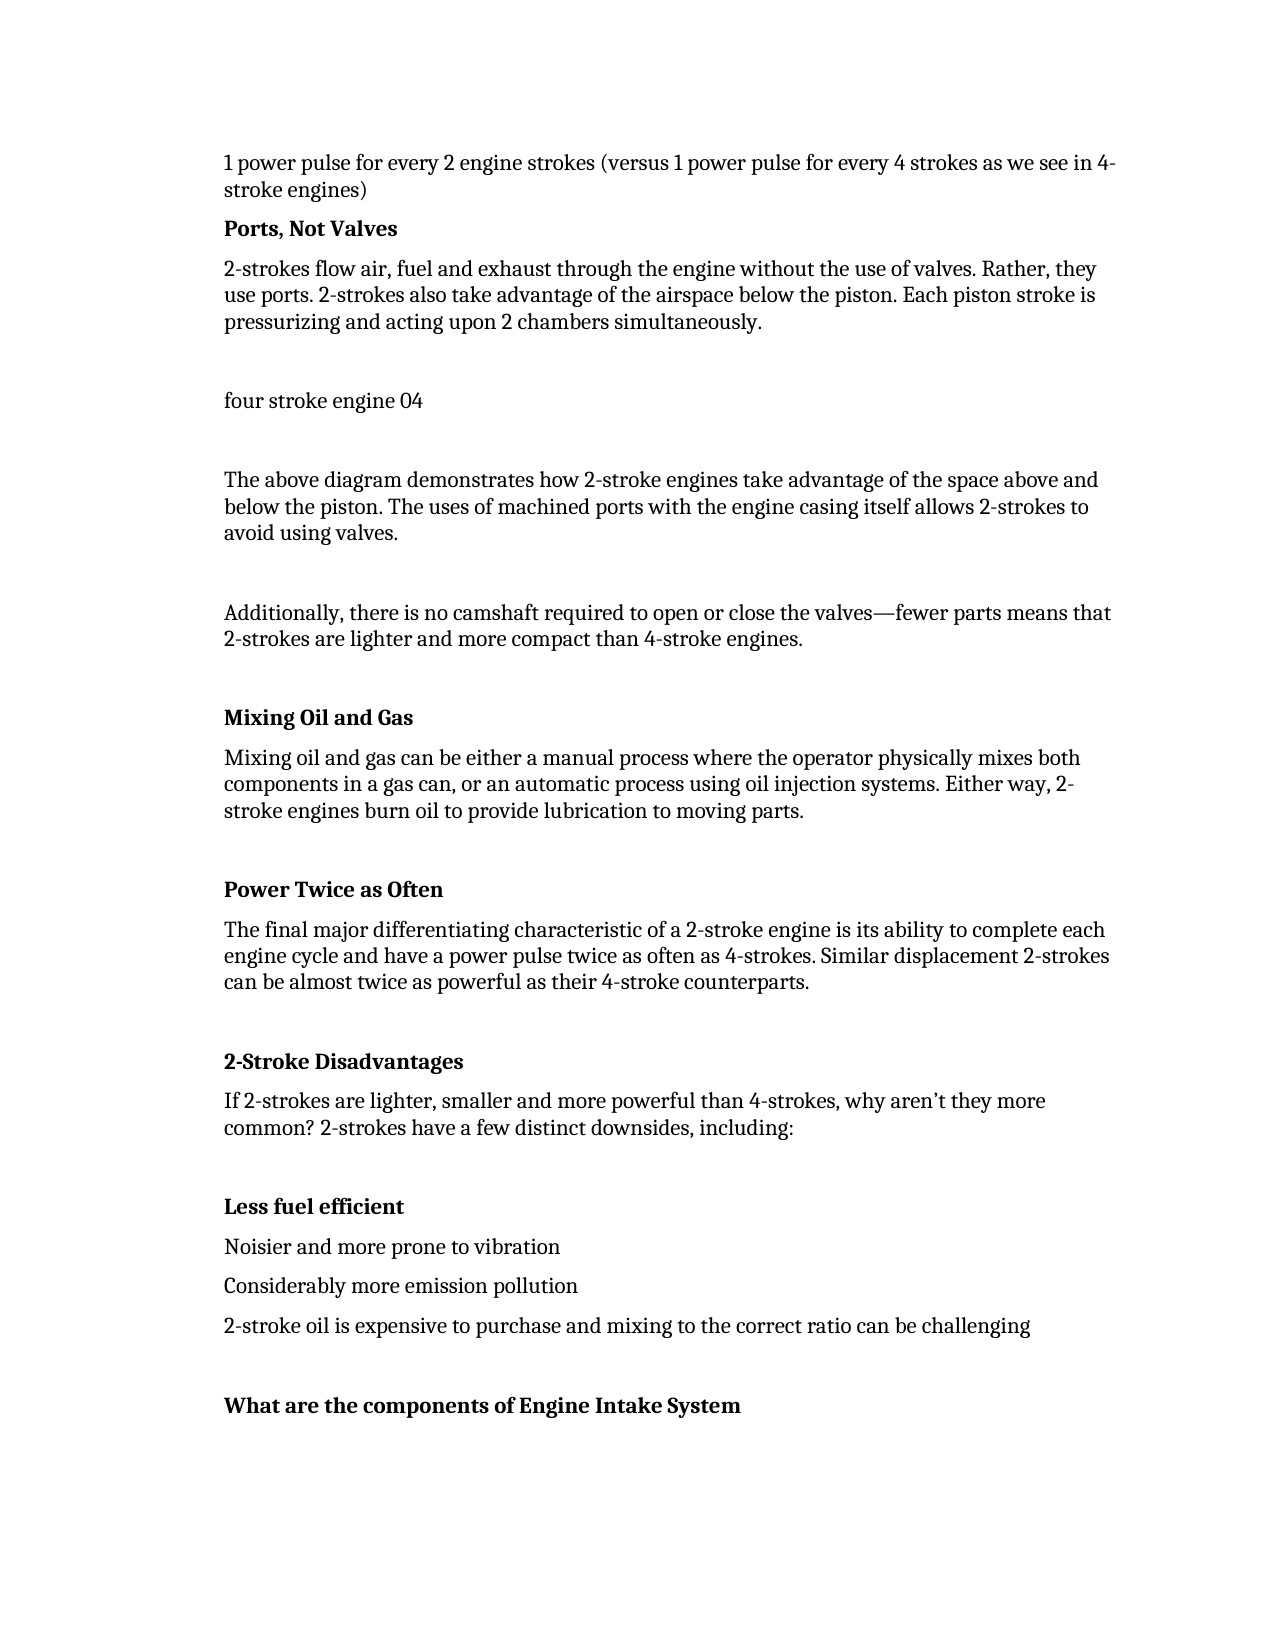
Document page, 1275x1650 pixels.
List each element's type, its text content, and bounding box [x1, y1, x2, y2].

text Mixing oil and gas can be either a manual process where the operator physically mixes both components in a gas can, or an automatic process using oil injection systems. Either way, 2-stroke engines burn oil to provide lubrication to moving parts. [224, 745, 1125, 824]
text Noisier and more prone to vibration [224, 1234, 1125, 1260]
text If 2-strokes are lighter, smaller and more powerful than 4-strokes, why aren’t they more common? 2-strokes have a few distinct downsides, including: [224, 1088, 1125, 1141]
text What are the components of Engine Intake System [224, 1392, 1125, 1419]
text Ports, Not Valves [224, 216, 1125, 242]
text 2-strokes flow air, fuel and exhaust through the engine without the use of valves. Rather, they use ports. 2-strokes also take advantage of the airspace below the piston. Each piston stroke is pressurizing and acting upon 2 chambers simultaneously. [224, 256, 1125, 335]
text Additionally, there is no camshaft required to open or close the valves—fewer parts means that 2-strokes are lighter and more compact than 4-stroke engines. [224, 599, 1125, 652]
text four stroke engine 04 [224, 388, 1125, 414]
text Considerably more emission pollution [224, 1273, 1125, 1300]
text Less fuel efficient [224, 1194, 1125, 1220]
text Mixing Oil and Gas [224, 705, 1125, 731]
text Power Twice as Often [224, 877, 1125, 903]
text 2-Stroke Disadvantages [224, 1048, 1125, 1075]
text The final major differentiating characteristic of a 2-stroke engine is its ability to complete each engine cycle and have a power pulse twice as often as 4-strokes. Similar displacement 2-strokes can be almost twice as powerful as their 4-stroke counterparts. [224, 916, 1125, 996]
text 1 power pulse for every 2 engine strokes (versus 1 power pulse for every 4 strokes as we see in 4-stroke engines) [224, 150, 1125, 203]
text 2-stroke oil is expensive to purchase and mixing to the correct ratio can be challenging [224, 1313, 1125, 1339]
text The above diagram demonstrates how 2-stroke engines take advantage of the space above and below the piston. The uses of machined ports with the engine casing itself allows 2-strokes to avoid using valves. [224, 467, 1125, 546]
